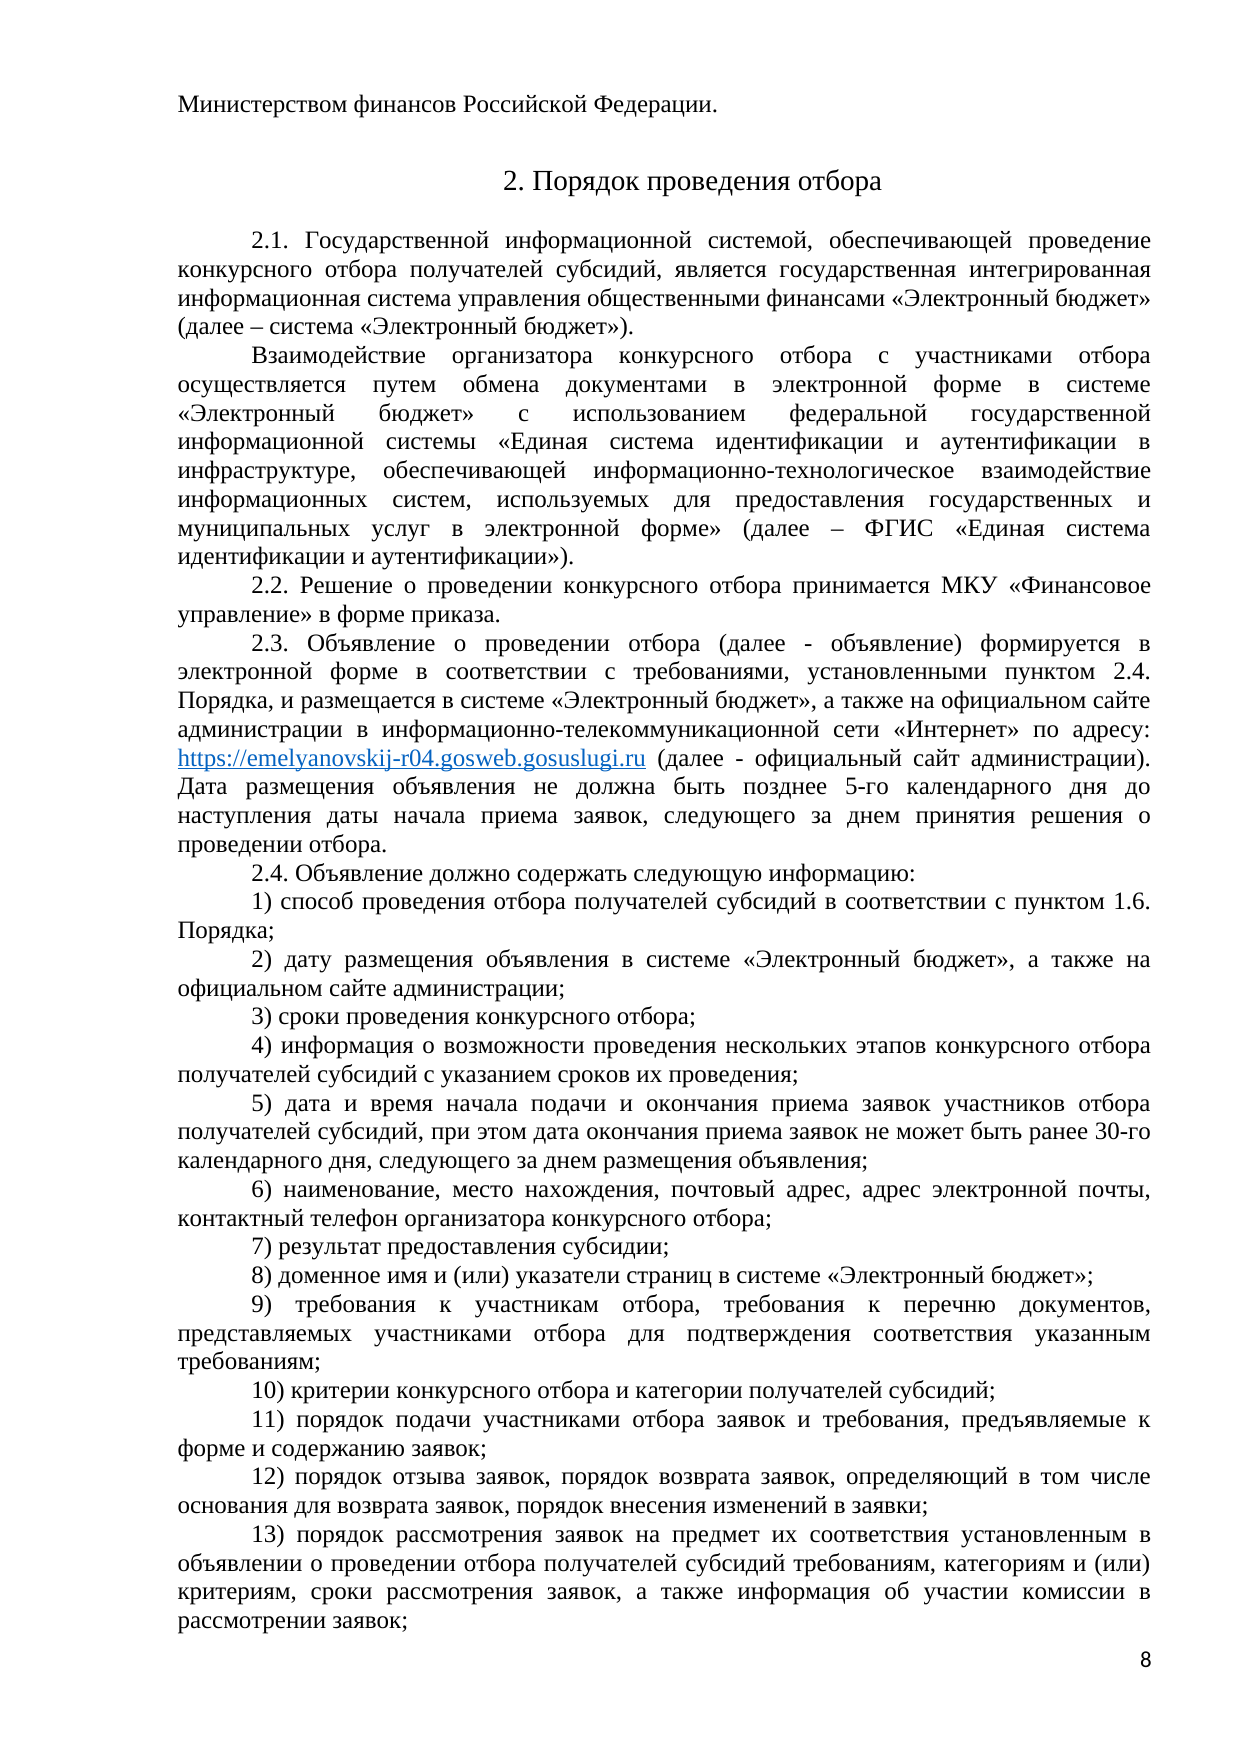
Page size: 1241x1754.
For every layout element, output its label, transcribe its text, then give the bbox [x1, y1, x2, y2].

text Взаимодействие организатора конкурсного отбора с участниками отбора осуществляется путем обмена документами в электронной форме в системе «Электронный бюджет» с использованием федеральной государственной информационной системы «Единая система идентификации и аутентификации в инфраструктуре, обеспечивающей информационно-технологическое взаимодействие информационных систем, используемых для предоставления государственных и муниципальных услуг в электронной форме» (далее – ФГИС «Единая система идентификации и аутентификации»). [177, 340, 1152, 570]
text 2.3. Объявление о проведении отбора (далее - объявление) формируется в электронной форме в соответствии с требованиями, установленными пунктом 2.4. Порядка, и размещается в системе «Электронный бюджет», а также на официальном сайте администрации в информационно-телекоммуникационной сети «Интернет» по адресу: https://emelyanovskij-r04.gosweb.gosuslugi.ru (далее - официальный сайт администрации). Дата размещения объявления не должна быть позднее 5-го календарного дня до наступления даты начала приема заявок, следующего за днем принятия решения о проведении отбора. [177, 628, 1152, 858]
text 2.1. Государственной информационной системой, обеспечивающей проведение конкурсного отбора получателей субсидий, является государственная интегрированная информационная система управления общественными финансами «Электронный бюджет» (далее – система «Электронный бюджет»). [177, 225, 1152, 340]
text 2) дату размещения объявления в системе «Электронный бюджет», а также на официальном сайте администрации; [177, 944, 1152, 1001]
text 2.2. Решение о проведении конкурсного отбора принимается МКУ «Финансовое управление» в форме приказа. [177, 570, 1152, 628]
text 2. Порядок проведения отбора [177, 163, 1152, 196]
text 9) требования к участникам отбора, требования к перечню документов, представляемых участниками отбора для подтверждения соответствия указанным требованиям; [177, 1289, 1152, 1375]
text 5) дата и время начала подачи и окончания приема заявок участников отбора получателей субсидий, при этом дата окончания приема заявок не может быть ранее 30-го календарного дня, следующего за днем размещения объявления; [177, 1088, 1152, 1174]
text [177, 89, 1152, 117]
text 11) порядок подачи участниками отбора заявок и требования, предъявляемые к форме и содержанию заявок; [177, 1404, 1152, 1461]
text 4) информация о возможности проведения нескольких этапов конкурсного отбора получателей субсидий с указанием сроков их проведения; [177, 1030, 1152, 1088]
text 3) сроки проведения конкурсного отбора; [177, 1001, 1152, 1030]
text 2.4. Объявление должно содержать следующую информацию: [177, 858, 1152, 886]
text 13) порядок рассмотрения заявок на предмет их соответствия установленным в объявлении о проведении отбора получателей субсидий требованиям, категориям и (или) критериям, сроки рассмотрения заявок, а также информация об участии комиссии в рассмотрении заявок; [177, 1519, 1152, 1634]
text 1) способ проведения отбора получателей субсидий в соответствии с пунктом 1.6. Порядка; [177, 886, 1152, 944]
text 12) порядок отзыва заявок, порядок возврата заявок, определяющий в том числе основания для возврата заявок, порядок внесения изменений в заявки; [177, 1461, 1152, 1519]
text 10) критерии конкурсного отбора и категории получателей субсидий; [177, 1375, 1152, 1404]
text 6) наименование, место нахождения, почтовый адрес, адрес электронной почты, контактный телефон организатора конкурсного отбора; [177, 1174, 1152, 1231]
text 7) результат предоставления субсидии; [177, 1231, 1152, 1260]
text 8) доменное имя и (или) указатели страниц в системе «Электронный бюджет»; [177, 1260, 1152, 1289]
